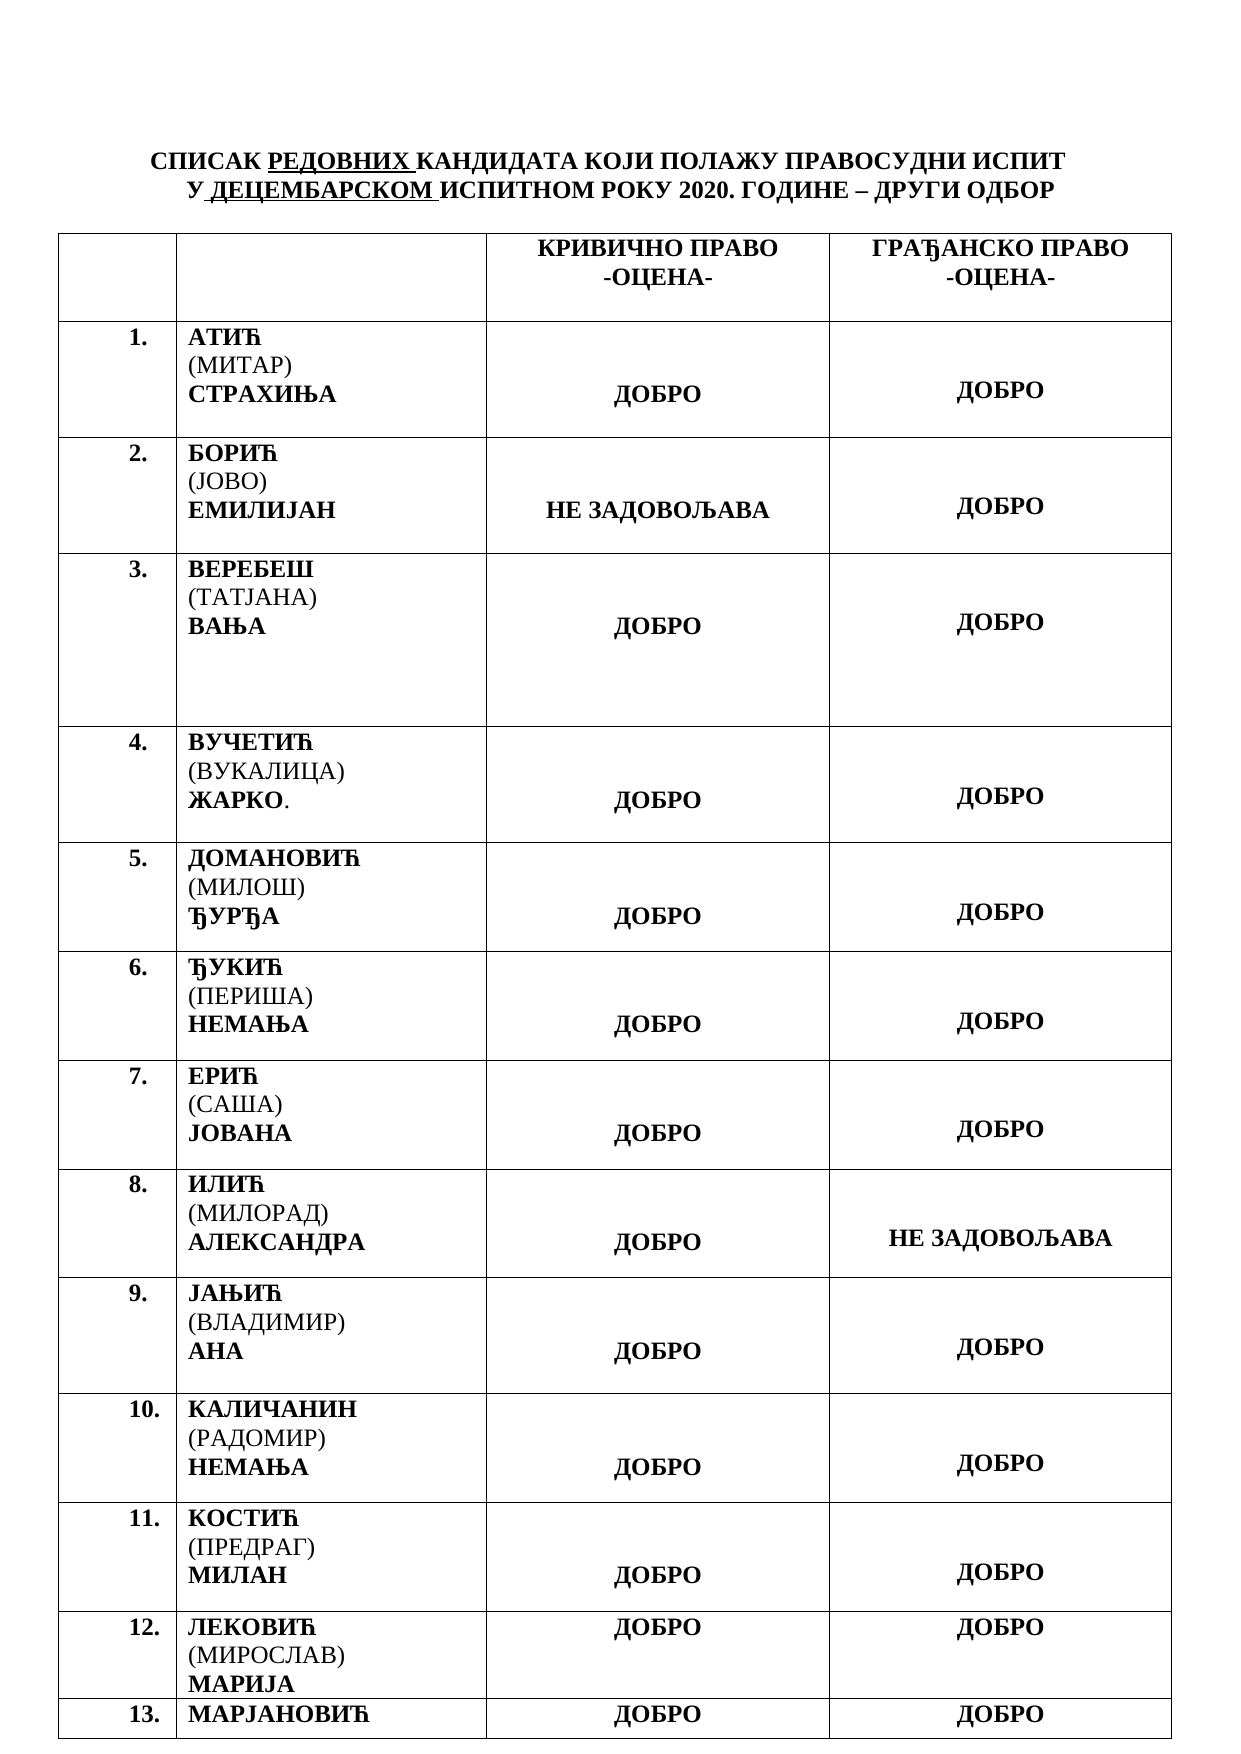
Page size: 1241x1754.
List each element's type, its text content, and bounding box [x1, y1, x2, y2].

table_cell АТИЋ (МИТАР) СТРАХИЊА [177, 322, 486, 437]
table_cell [177, 1699, 486, 1738]
text СПИСАК РЕДОВНИХ КАНДИДАТА КОЈИ ПОЛАЖУ ПРАВОСУДНИ ИСПИТ [150, 146, 1090, 175]
table_cell [59, 727, 176, 842]
table_cell [59, 1699, 176, 1738]
table_cell НЕ ЗАДОВОЉАВА [830, 1170, 1171, 1277]
table_cell ДОБРО [487, 1503, 829, 1611]
table_cell ДОБРО [830, 952, 1171, 1060]
table_cell БОРИЋ (ЈОВО) ЕМИЛИЈАН [177, 438, 486, 553]
table_cell ДОБРО [830, 1061, 1171, 1168]
table_cell ДОБРО [830, 1503, 1171, 1611]
table_header КРИВИЧНО ПРАВО -ОЦЕНА- [487, 234, 829, 321]
table_cell ДОБРО [830, 1278, 1171, 1393]
table_cell ВУЧЕТИЋ (ВУКАЛИЦА) ЖАРКО. [177, 727, 486, 842]
table_cell ДОБРО [487, 1612, 829, 1698]
table_cell ДОБРО [487, 1394, 829, 1502]
table_cell [59, 1278, 176, 1393]
table_cell [59, 438, 176, 553]
text У ДЕЦЕМБАРСКОМ ИСПИТНОМ РОКУ 2020. ГОДИНЕ – ДРУГИ ОДБОР [150, 175, 1090, 204]
table_cell ЂУКИЋ (ПЕРИША) НЕМАЊА [177, 952, 486, 1060]
table_cell ВЕРЕБЕШ (ТАТЈАНА) ВАЊА [177, 554, 486, 726]
table_cell ДОБРО [487, 1278, 829, 1393]
table_cell ДОБРО [830, 843, 1171, 951]
table_cell ДОБРО [830, 1699, 1171, 1738]
table_cell [59, 1612, 176, 1698]
table_cell ДОБРО [830, 1612, 1171, 1698]
table_cell ДОБРО [830, 727, 1171, 842]
table_cell ДОБРО [487, 843, 829, 951]
table_cell ДОБРО [487, 952, 829, 1060]
table_cell ЈАЊИЋ (ВЛАДИМИР) АНА [177, 1278, 486, 1393]
table_cell ДОМАНОВИЋ (МИЛОШ) ЂУРЂА [177, 843, 486, 951]
table_cell ИЛИЋ (МИЛОРАД) АЛЕКСАНДРА [177, 1170, 486, 1277]
table_cell ДОБРО [487, 322, 829, 437]
table_cell ДОБРО [487, 727, 829, 842]
table_cell [59, 1503, 176, 1611]
table_cell ДОБРО [830, 1394, 1171, 1502]
table_cell ДОБРО [830, 554, 1171, 726]
table_header [59, 234, 176, 321]
table_cell ЕРИЋ (САША) ЈОВАНА [177, 1061, 486, 1168]
table_cell ДОБРО [487, 1699, 829, 1738]
table_cell [59, 952, 176, 1060]
table_header ГРАЂАНСКО ПРАВО -ОЦЕНА- [830, 234, 1171, 321]
table_cell [59, 843, 176, 951]
table_cell ДОБРО [487, 554, 829, 726]
table_cell [59, 554, 176, 726]
table_cell НЕ ЗАДОВОЉАВА [487, 438, 829, 553]
table_cell ДОБРО [487, 1170, 829, 1277]
table_cell [59, 1394, 176, 1502]
table_cell КОСТИЋ (ПРЕДРАГ) МИЛАН [177, 1503, 486, 1611]
table_cell КАЛИЧАНИН (РАДОМИР) НЕМАЊА [177, 1394, 486, 1502]
table_cell [59, 1170, 176, 1277]
table_cell [59, 1061, 176, 1168]
table_cell ДОБРО [487, 1061, 829, 1168]
table_header [177, 234, 486, 321]
table_cell ДОБРО [830, 322, 1171, 437]
table_cell ЛЕКОВИЋ (МИРОСЛАВ) МАРИЈА [177, 1612, 486, 1698]
table_cell ДОБРО [830, 438, 1171, 553]
table_cell [59, 322, 176, 437]
